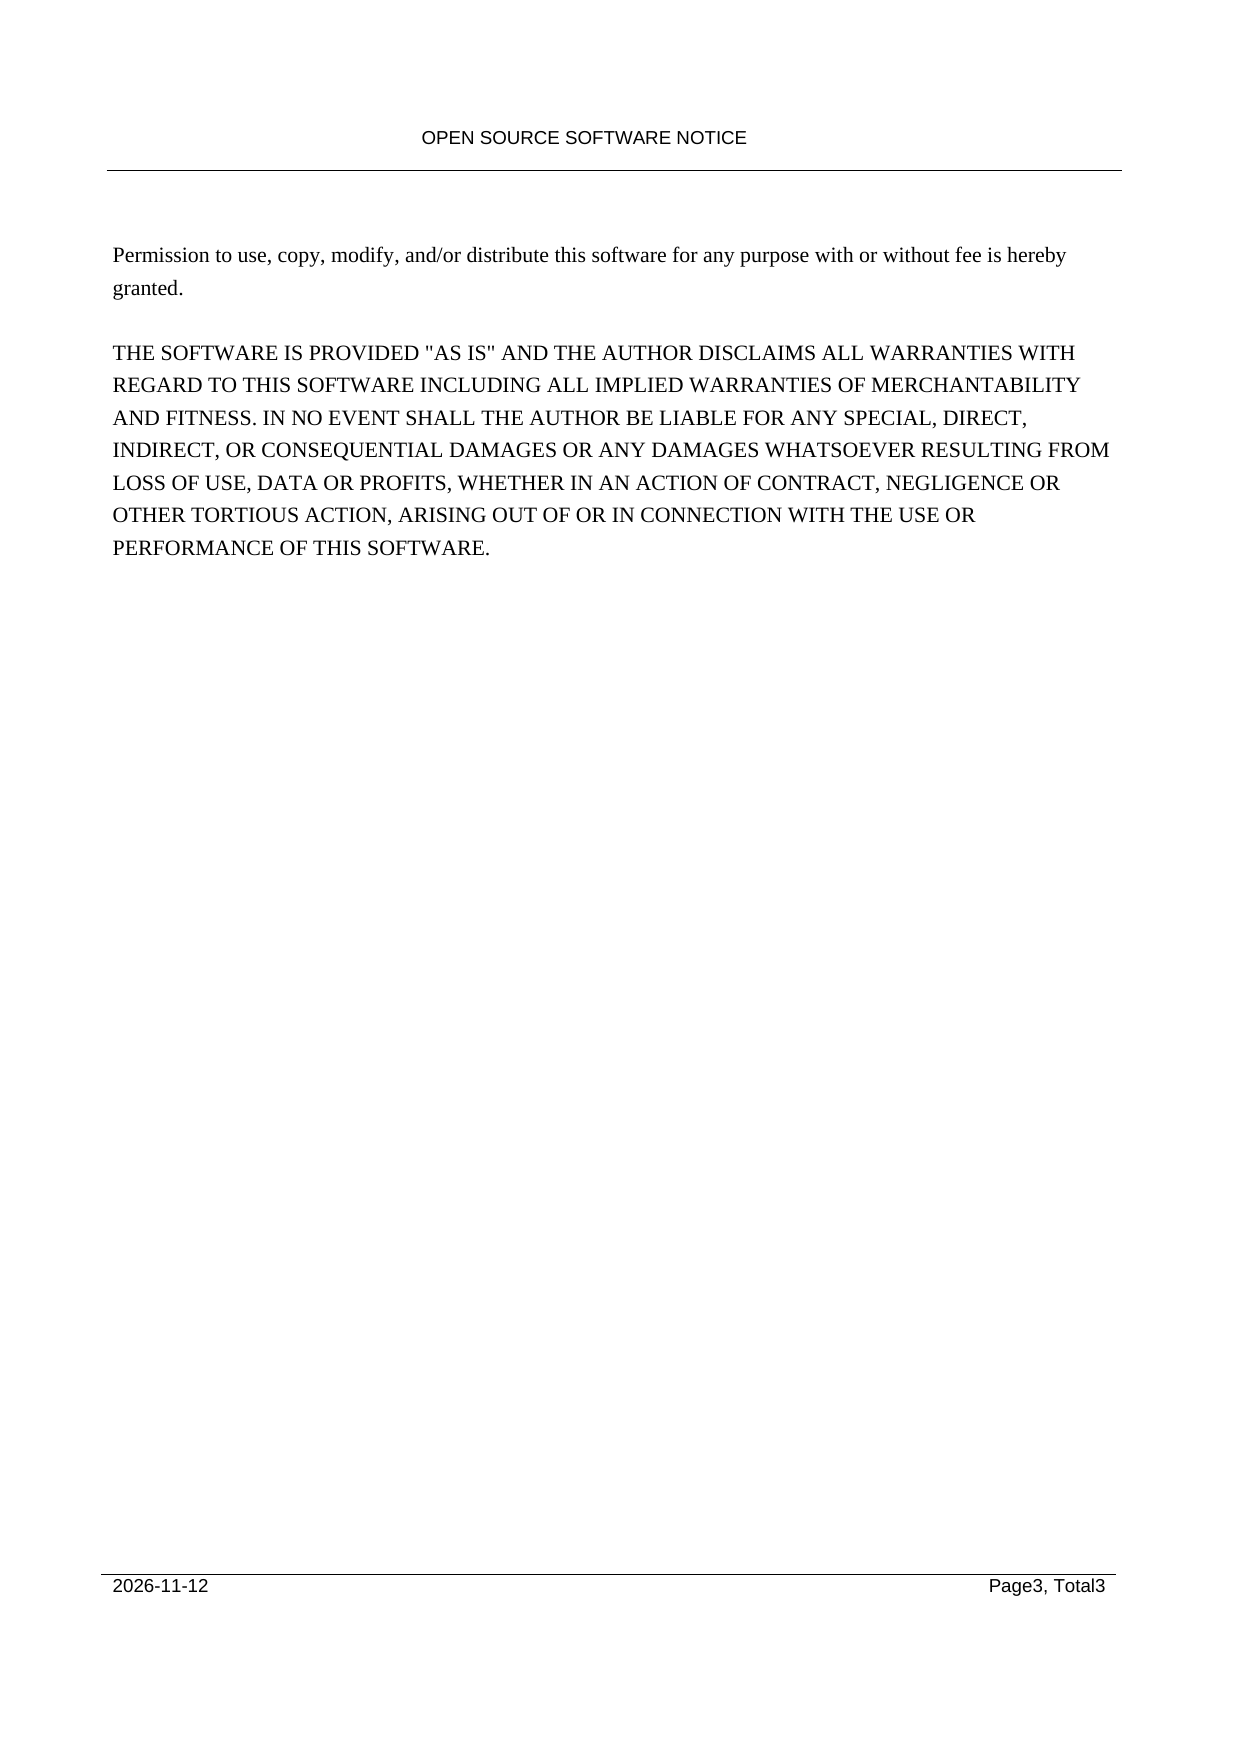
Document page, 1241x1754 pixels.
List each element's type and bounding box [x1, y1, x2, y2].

text [112, 206, 1128, 596]
